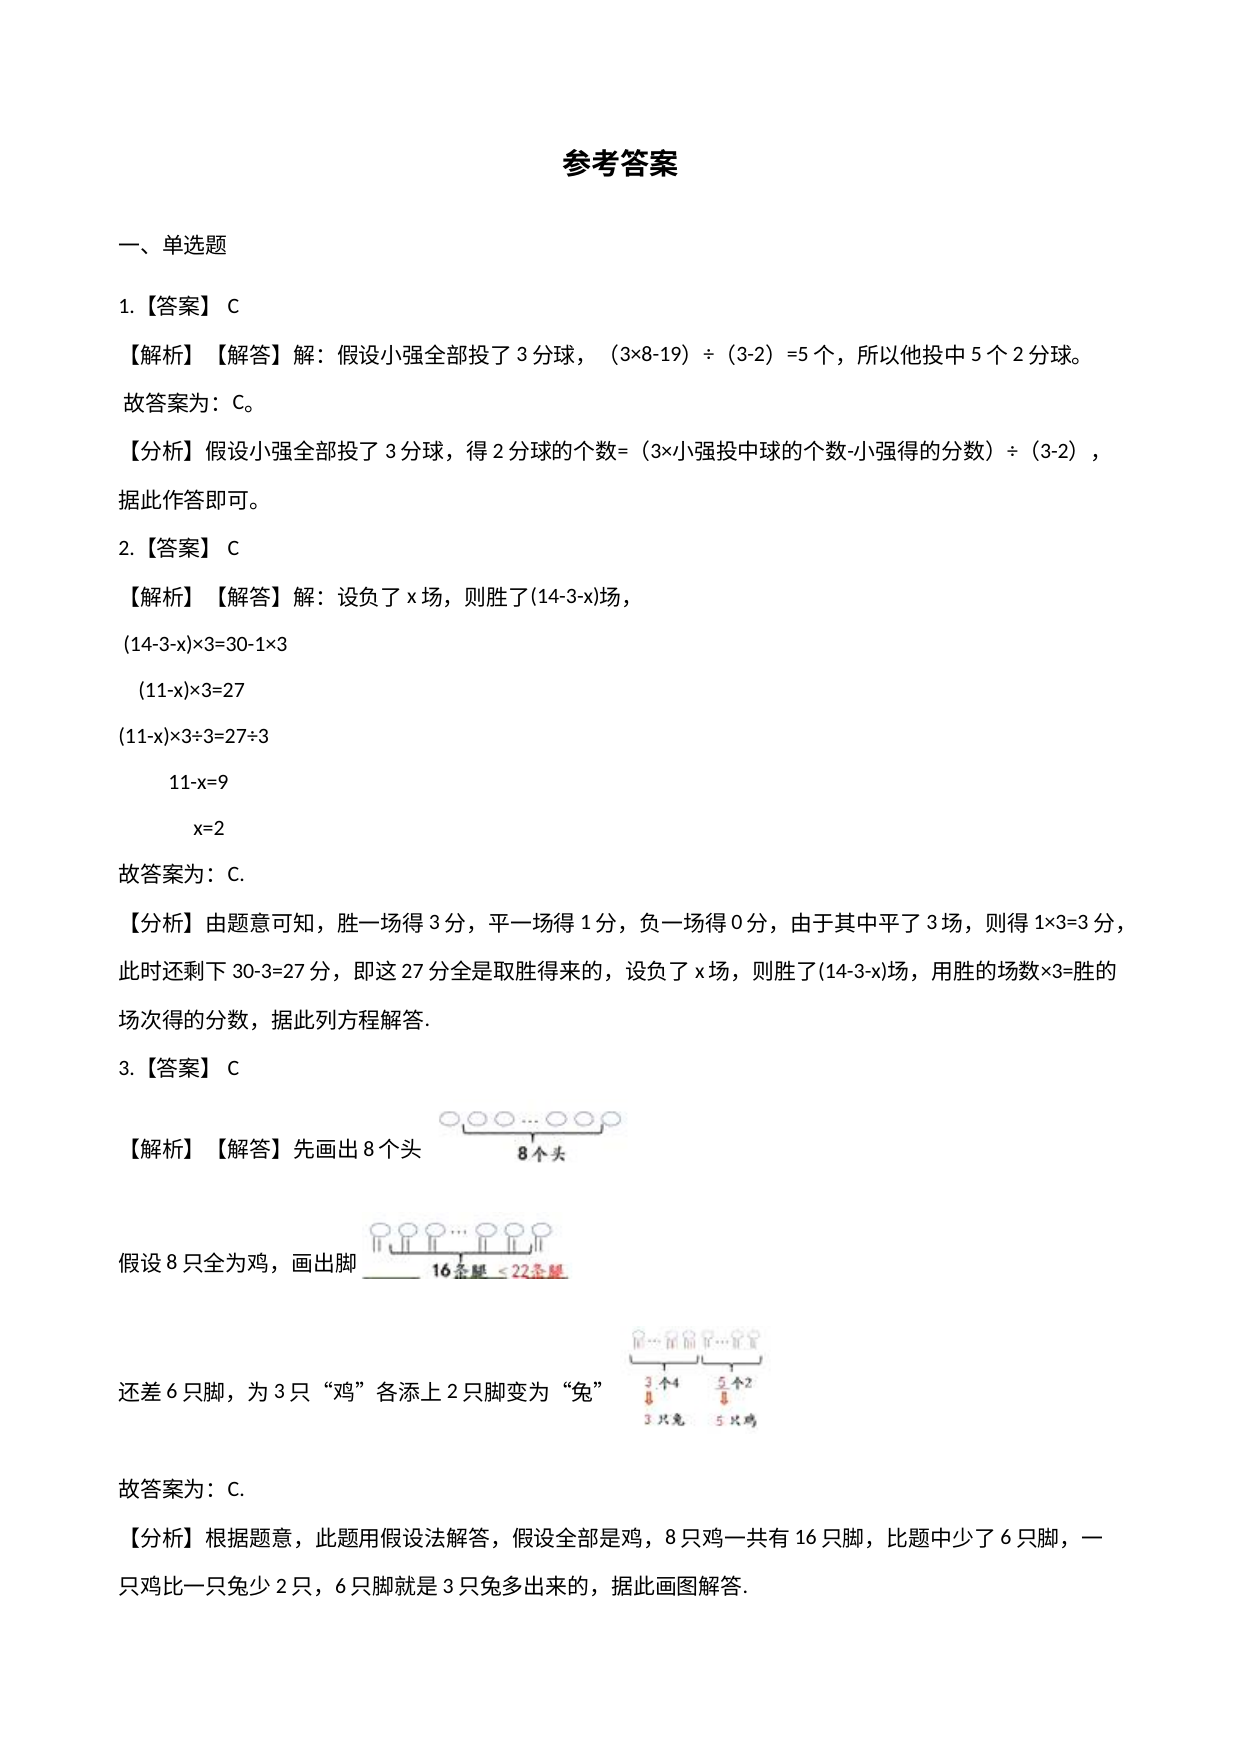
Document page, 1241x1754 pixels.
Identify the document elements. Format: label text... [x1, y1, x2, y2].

picture [620, 1326, 774, 1434]
text 故答案为：C. [118, 1472, 1122, 1504]
text 还差6只脚，为3只“鸡”各添上2只脚变为“兔” [118, 1326, 1122, 1456]
text 故答案为：C。 [118, 386, 1122, 418]
text 【解析】【解答】先画出8个头 [118, 1099, 1122, 1197]
text 【解析】【解答】解：假设小强全部投了3分球，（3×8-19）÷（3-2）=5个，所以他投中5个2分球。 [118, 337, 1122, 370]
text 假设8只全为鸡，画出脚 [118, 1213, 1122, 1310]
text 参考答案 [118, 129, 1122, 194]
picture [361, 1212, 573, 1279]
text 1.【答案】 C [118, 289, 1122, 321]
text 2.【答案】 C [118, 531, 1122, 563]
text 3.【答案】 C [118, 1051, 1122, 1083]
text 【解析】【解答】解：设负了x场，则胜了(14-3-x)场， [118, 579, 1122, 612]
text (11-x)×3÷3=27÷3 [118, 719, 1122, 752]
text 【分析】假设小强全部投了3分球，得2分球的个数=（3×小强投中球的个数-小强得的分数）÷（3-2），据此作答即可。 [118, 434, 1122, 515]
text (11-x)×3=27 [118, 673, 1122, 706]
text 故答案为：C. [118, 857, 1122, 889]
text (14-3-x)×3=30-1×3 [118, 628, 1122, 660]
text 一、单选题 [118, 228, 1122, 261]
text 11-x=9 [118, 765, 1122, 798]
text 【分析】由题意可知，胜一场得3分，平一场得1分，负一场得0分，由于其中平了3场，则得1×3=3分，此时还剩下30-3=27分，即这27分全是取胜得来的，设负了x场，则胜了(14-3-x)场，用胜的场数×3=胜的场次得的分数，据此列方程解答. [118, 905, 1122, 1035]
text 【分析】根据题意，此题用假设法解答，假设全部是鸡，8只鸡一共有16只脚，比题中少了6只脚，一只鸡比一只兔少2只，6只脚就是3只兔多出来的，据此画图解答. [118, 1520, 1122, 1601]
text x=2 [118, 811, 1122, 843]
picture [427, 1099, 640, 1172]
